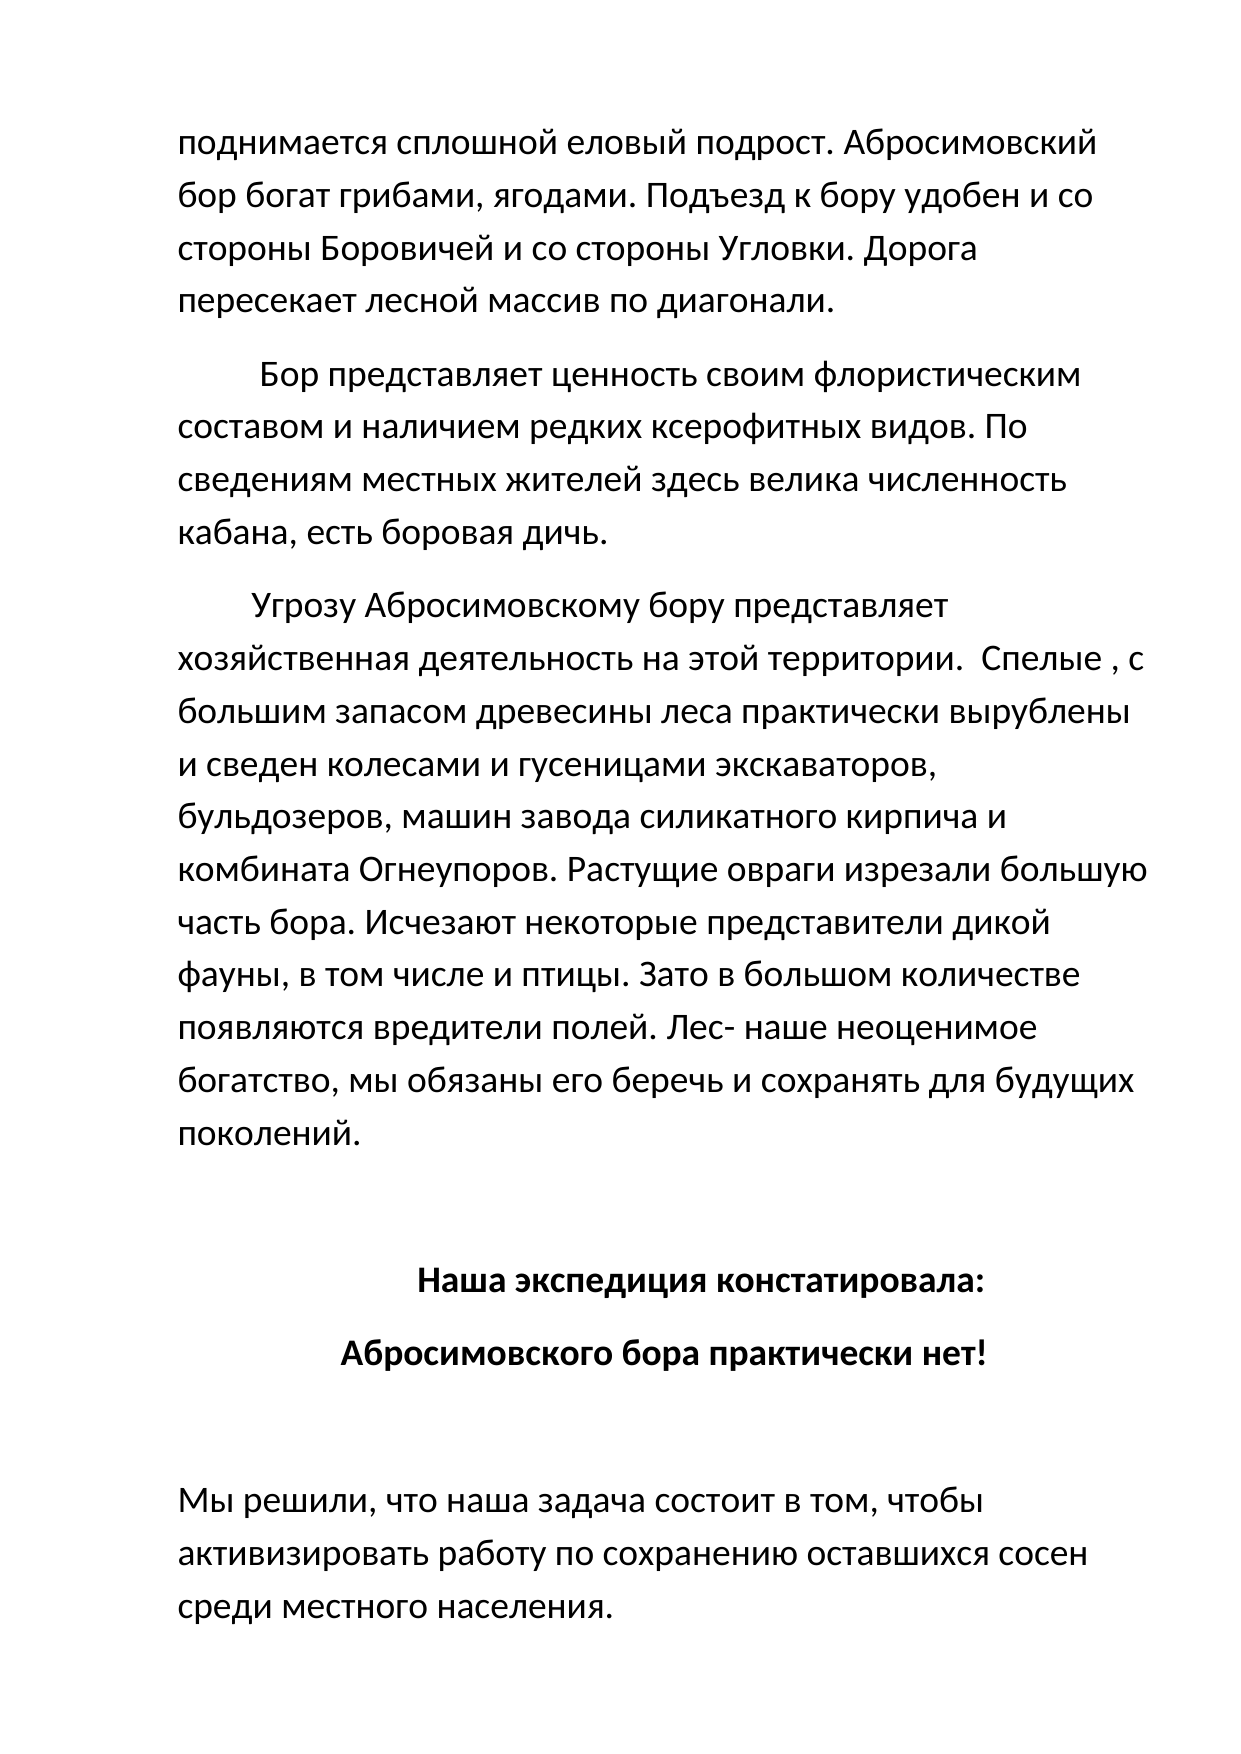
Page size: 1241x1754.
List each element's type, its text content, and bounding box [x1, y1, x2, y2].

text Абросимовского бора практически нет! [177, 1329, 1152, 1375]
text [177, 118, 1152, 322]
text Мы решили, что наша задача состоит в том, чтобы активизировать работу по сохранению оставшихся сосен среди местного населения. [177, 1476, 1152, 1627]
text Наша экспедиция констатировала: [177, 1256, 1152, 1301]
text Угрозу Абросимовскому бору представляет хозяйственная деятельность на этой территории. Спелые , с большим запасом древесины леса практически вырублены и сведен колесами и гусеницами экскаваторов, бульдозеров, машин завода силикатного кирпича и комбината Огнеупоров. Растущие овраги изрезали большую часть бора. Исчезают некоторые представители дикой фауны, в том числе и птицы. Зато в большом количестве появляются вредители полей. Лес- наше неоценимое богатство, мы обязаны его беречь и сохранять для будущих поколений. [177, 581, 1152, 1154]
text Бор представляет ценность своим флористическим составом и наличием редких ксерофитных видов. По сведениям местных жителей здесь велика численность кабана, есть боровая дичь. [177, 350, 1152, 554]
